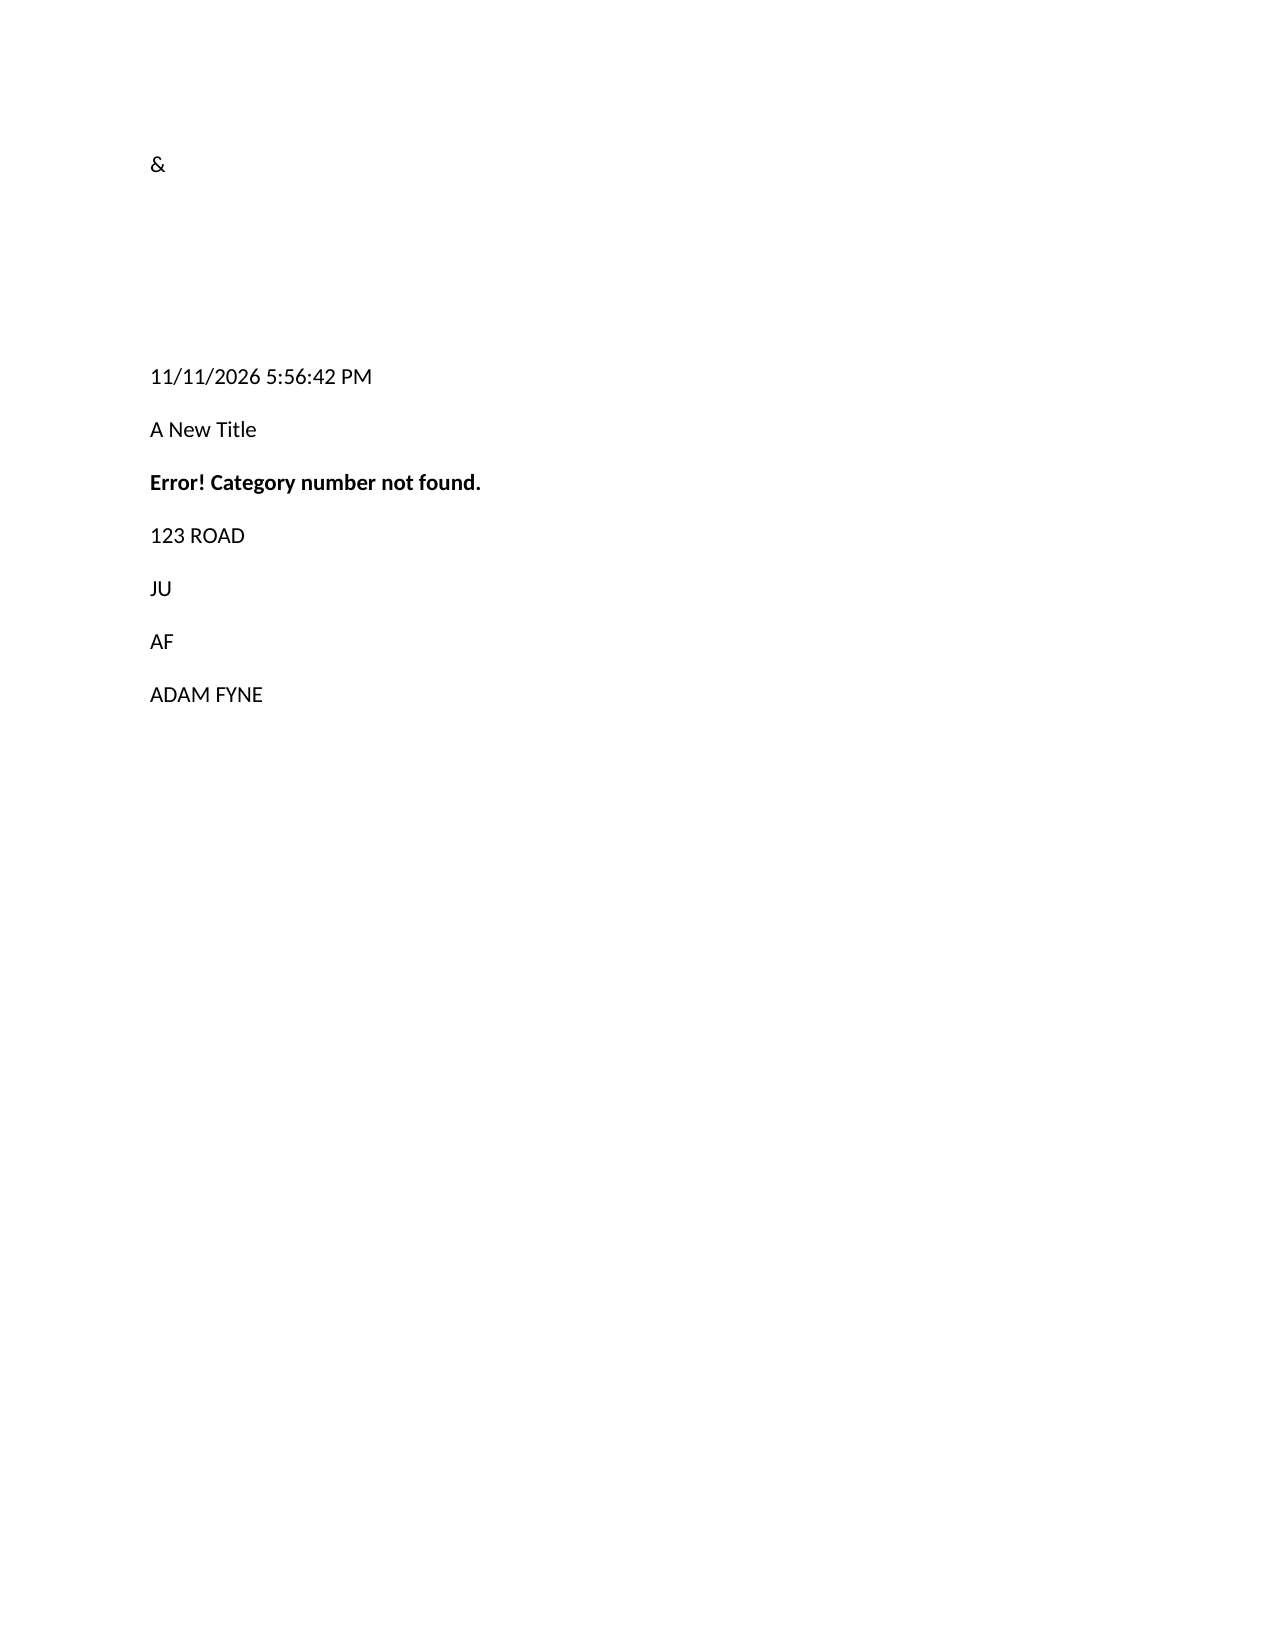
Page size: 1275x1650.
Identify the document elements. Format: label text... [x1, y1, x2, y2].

text 13/01/2025 10:05:07 AM [150, 362, 1125, 390]
text A New Title [150, 415, 1125, 443]
text Error! Category number not found. [150, 468, 1125, 496]
text 123 ROAD [150, 521, 1125, 549]
text ADAM FYNE [150, 680, 1125, 708]
text JU [150, 574, 1125, 602]
text AF [150, 627, 1125, 655]
